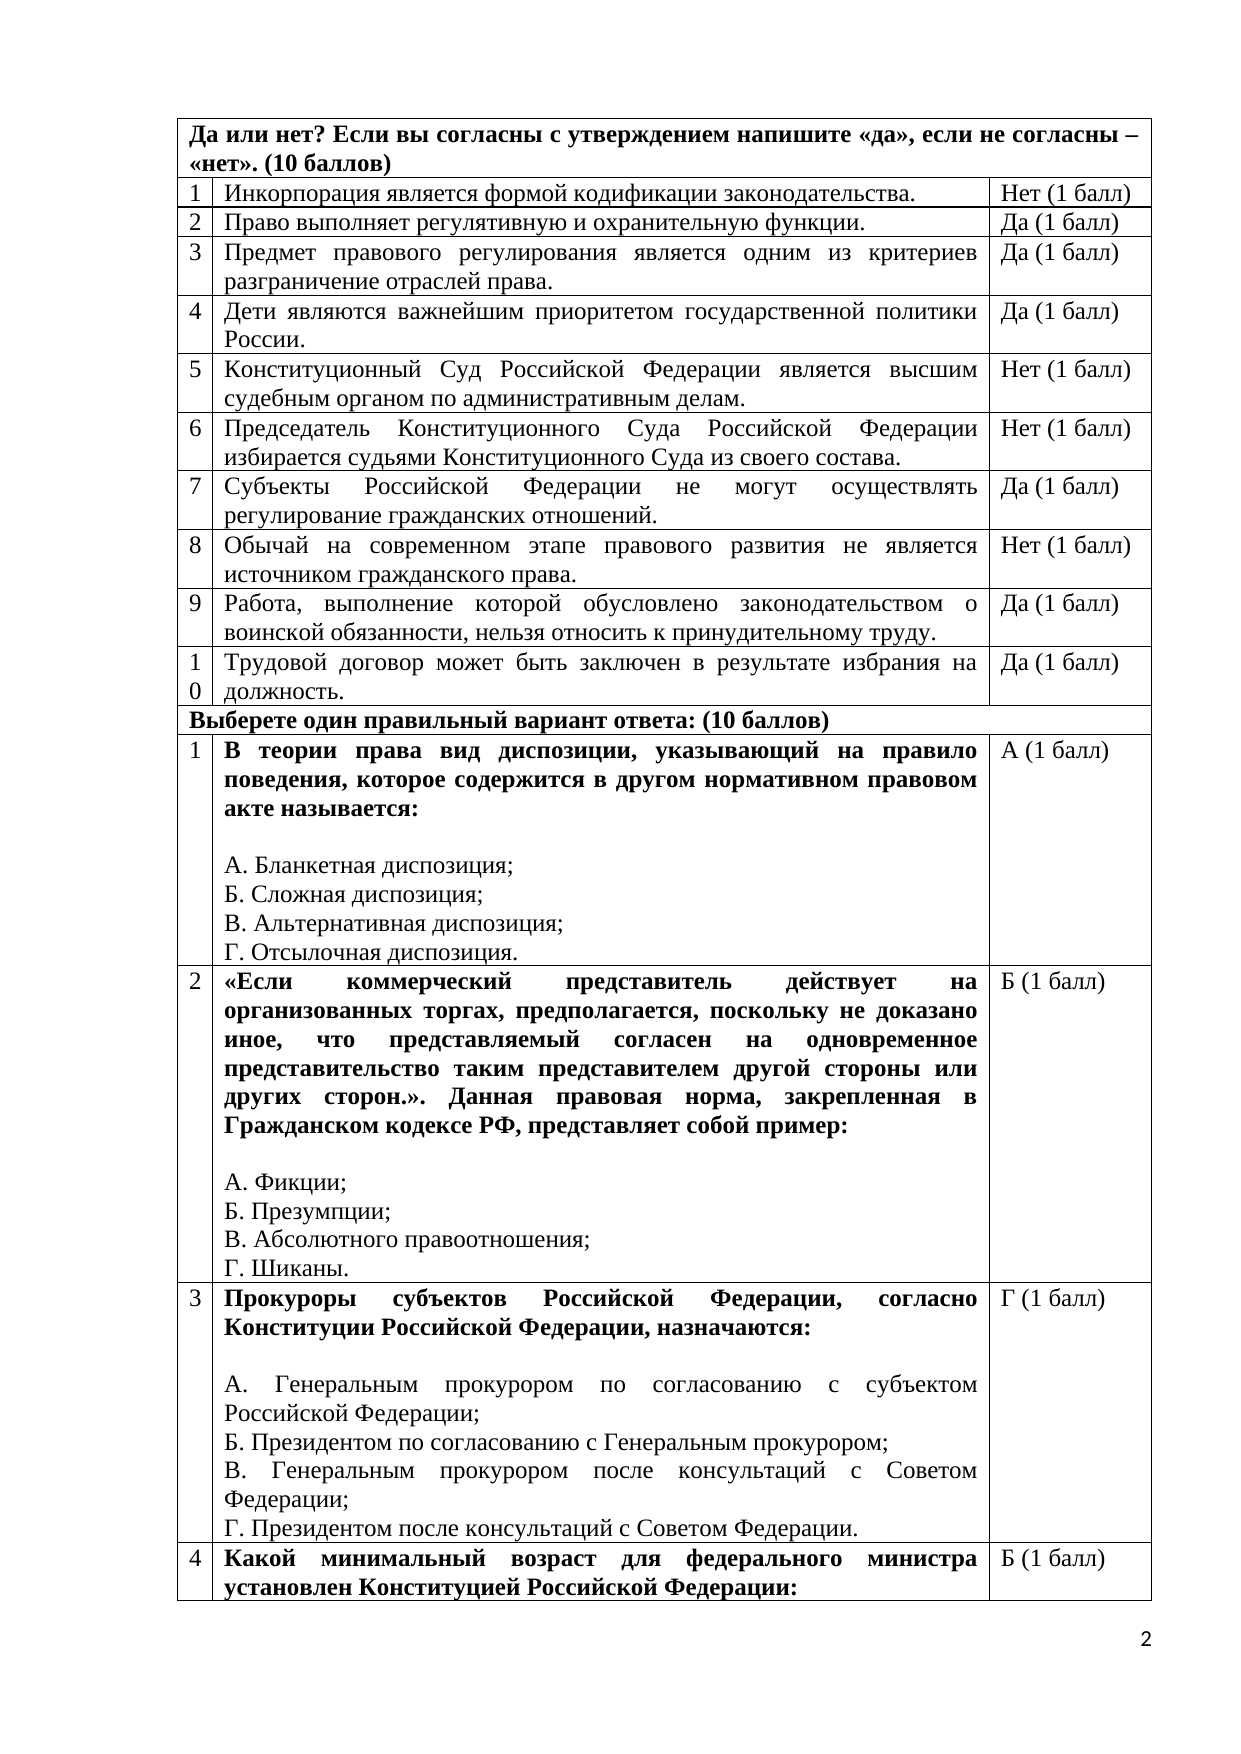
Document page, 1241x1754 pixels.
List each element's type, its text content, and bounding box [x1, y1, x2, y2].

table_cell Г (1 балл) [990, 1283, 1151, 1542]
table_cell Обычай на современном этапе правового развития не является источником гражданского права. [213, 530, 989, 587]
table_cell Нет (1 балл) [990, 530, 1151, 587]
table_cell Нет (1 балл) [990, 178, 1151, 206]
table_cell 6 [178, 413, 212, 470]
table_cell Да (1 балл) [990, 589, 1151, 646]
table_cell 7 [178, 471, 212, 529]
table_cell Б (1 балл) [990, 966, 1151, 1282]
table_cell 1 [178, 735, 212, 965]
table_cell А (1 балл) [990, 735, 1151, 965]
table_cell 10 [178, 647, 212, 704]
table_cell 3 [178, 1283, 212, 1542]
table_cell 8 [178, 530, 212, 587]
table_cell 4 [178, 1543, 212, 1600]
table_cell Субъекты Российской Федерации не могут осуществлять регулирование гражданских отношений. [213, 471, 989, 529]
table_cell 1 [178, 178, 212, 206]
table_cell Да (1 балл) [990, 296, 1151, 353]
table_cell Конституционный Суд Российской Федерации является высшим судебным органом по административным делам. [213, 354, 989, 412]
table_header Да или нет? Если вы согласны с утверждением напишите «да», если не согласны – «нет». (10 баллов) [178, 119, 1151, 177]
table_cell Нет (1 балл) [990, 413, 1151, 470]
table_cell Да (1 балл) [990, 208, 1151, 236]
table_cell 3 [178, 237, 212, 295]
table_cell Нет (1 балл) [990, 354, 1151, 412]
table_cell Председатель Конституционного Суда Российской Федерации избирается судьями Конституционного Суда из своего состава. [213, 413, 989, 470]
table_cell Да (1 балл) [990, 647, 1151, 704]
table_cell В теории права вид диспозиции, указывающий на правило поведения, которое содержится в другом нормативном правовом акте называется: А. Бланкетная диспозиция; Б. Сложная диспозиция; В. Альтернативная диспозиция; Г. Отсылочная диспозиция. [213, 735, 989, 965]
table_cell Да (1 балл) [990, 237, 1151, 295]
table_cell Дети являются важнейшим приоритетом государственной политики России. [213, 296, 989, 353]
table_cell 9 [178, 589, 212, 646]
table_cell 5 [178, 354, 212, 412]
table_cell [213, 1543, 989, 1600]
table_cell Инкорпорация является формой кодификации законодательства. [213, 178, 989, 206]
table_cell Прокуроры субъектов Российской Федерации, согласно Конституции Российской Федерации, назначаются: А. Генеральным прокурором по согласованию с субъектом Российской Федерации; Б. Президентом по согласованию с Генеральным прокурором; В. Генеральным прокурором после консультаций с Советом Федерации; Г. Президентом после консультаций с Советом Федерации. [213, 1283, 989, 1542]
table_cell Да (1 балл) [990, 471, 1151, 529]
table_cell Право выполняет регулятивную и охранительную функции. [213, 208, 989, 236]
table_cell Выберете один правильный вариант ответа: (10 баллов) [178, 706, 1151, 734]
table_cell Работа, выполнение которой обусловлено законодательством о воинской обязанности, нельзя относить к принудительному труду. [213, 589, 989, 646]
table_cell Б (1 балл) [990, 1543, 1151, 1600]
table_cell 4 [178, 296, 212, 353]
table_cell Трудовой договор может быть заключен в результате избрания на должность. [213, 647, 989, 704]
table_cell «Если коммерческий представитель действует на организованных торгах, предполагается, поскольку не доказано иное, что представляемый согласен на одновременное представительство таким представителем другой стороны или других сторон.». Данная правовая норма, закрепленная в Гражданском кодексе РФ, представляет собой пример: А. Фикции; Б. Презумпции; В. Абсолютного правоотношения; Г. Шиканы. [213, 966, 989, 1282]
table_cell 2 [178, 966, 212, 1282]
table_cell 2 [178, 208, 212, 236]
table_cell Предмет правового регулирования является одним из критериев разграничение отраслей права. [213, 237, 989, 295]
